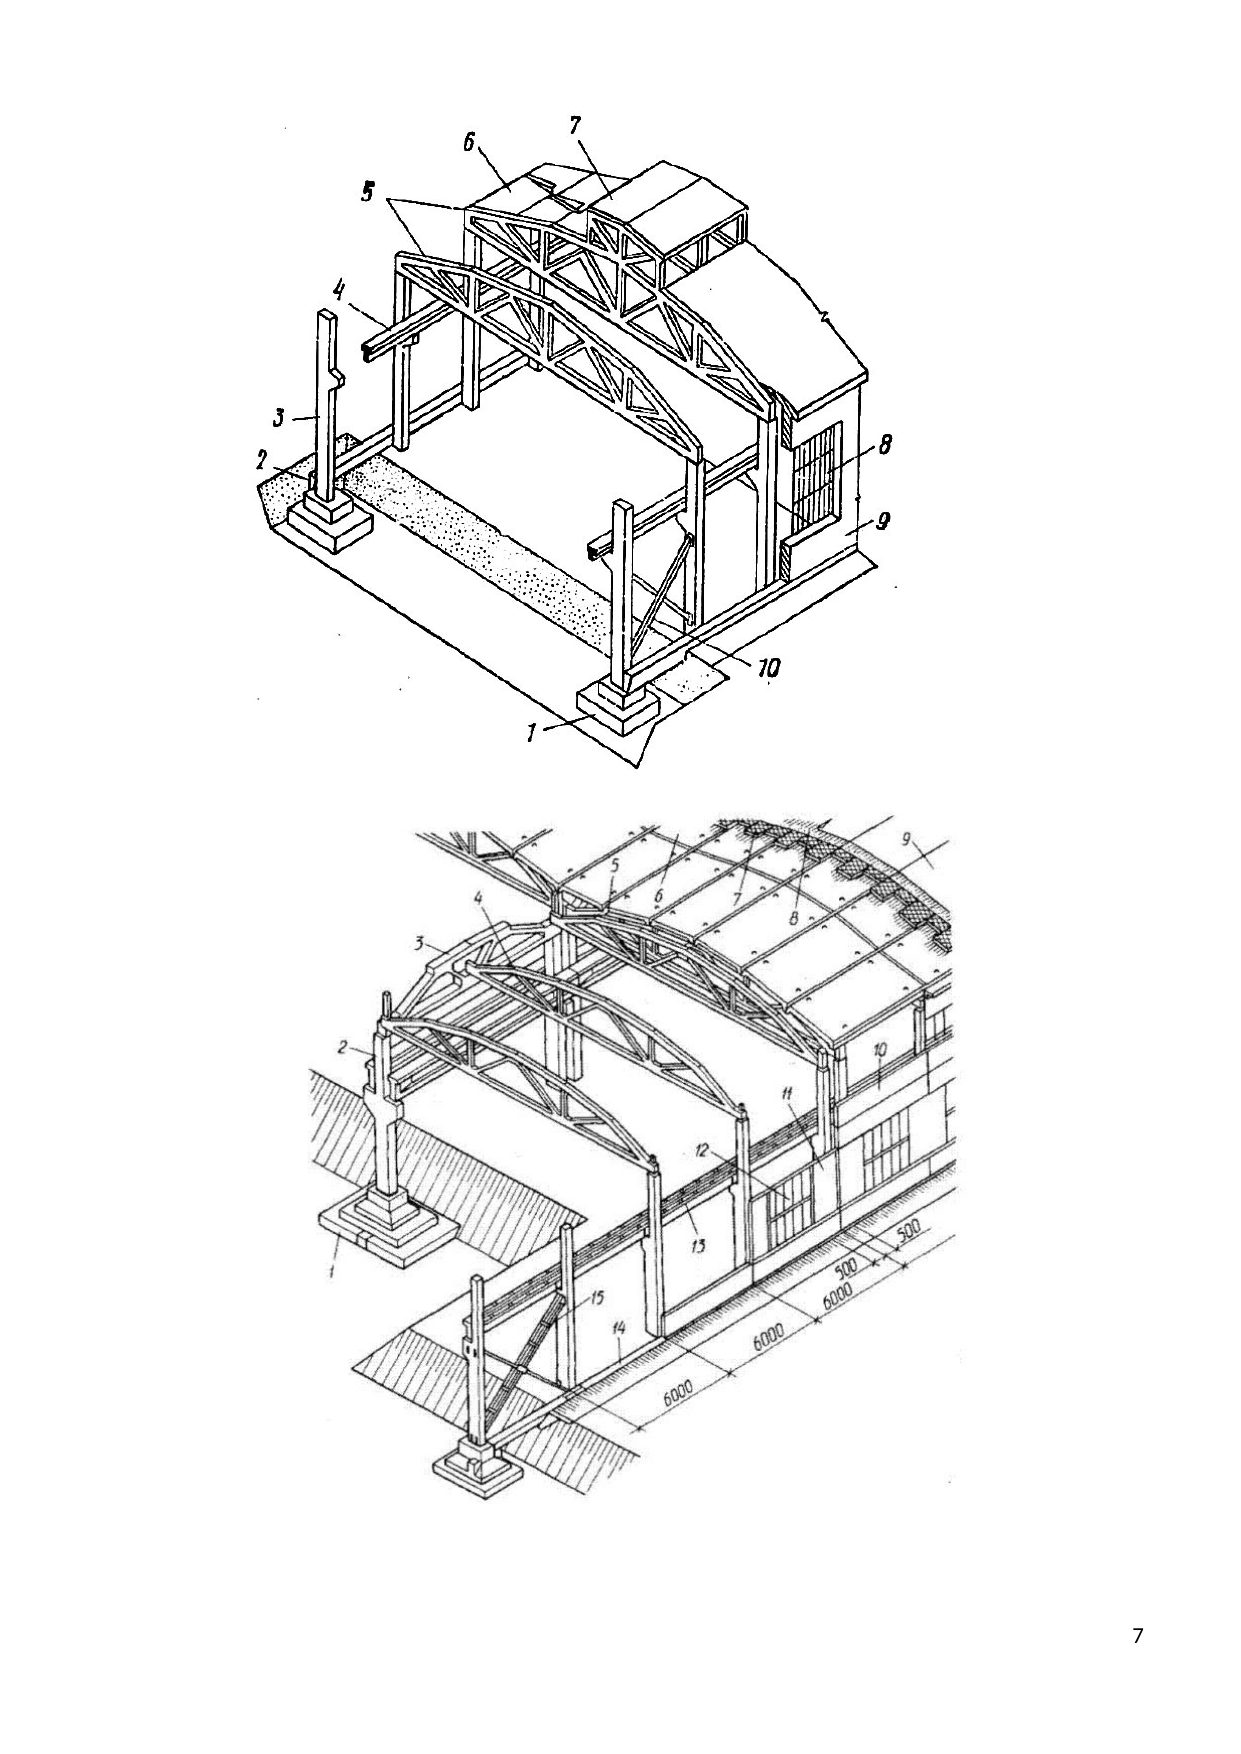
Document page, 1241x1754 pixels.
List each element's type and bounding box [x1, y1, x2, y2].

picture [251, 803, 967, 1511]
picture [251, 110, 902, 770]
